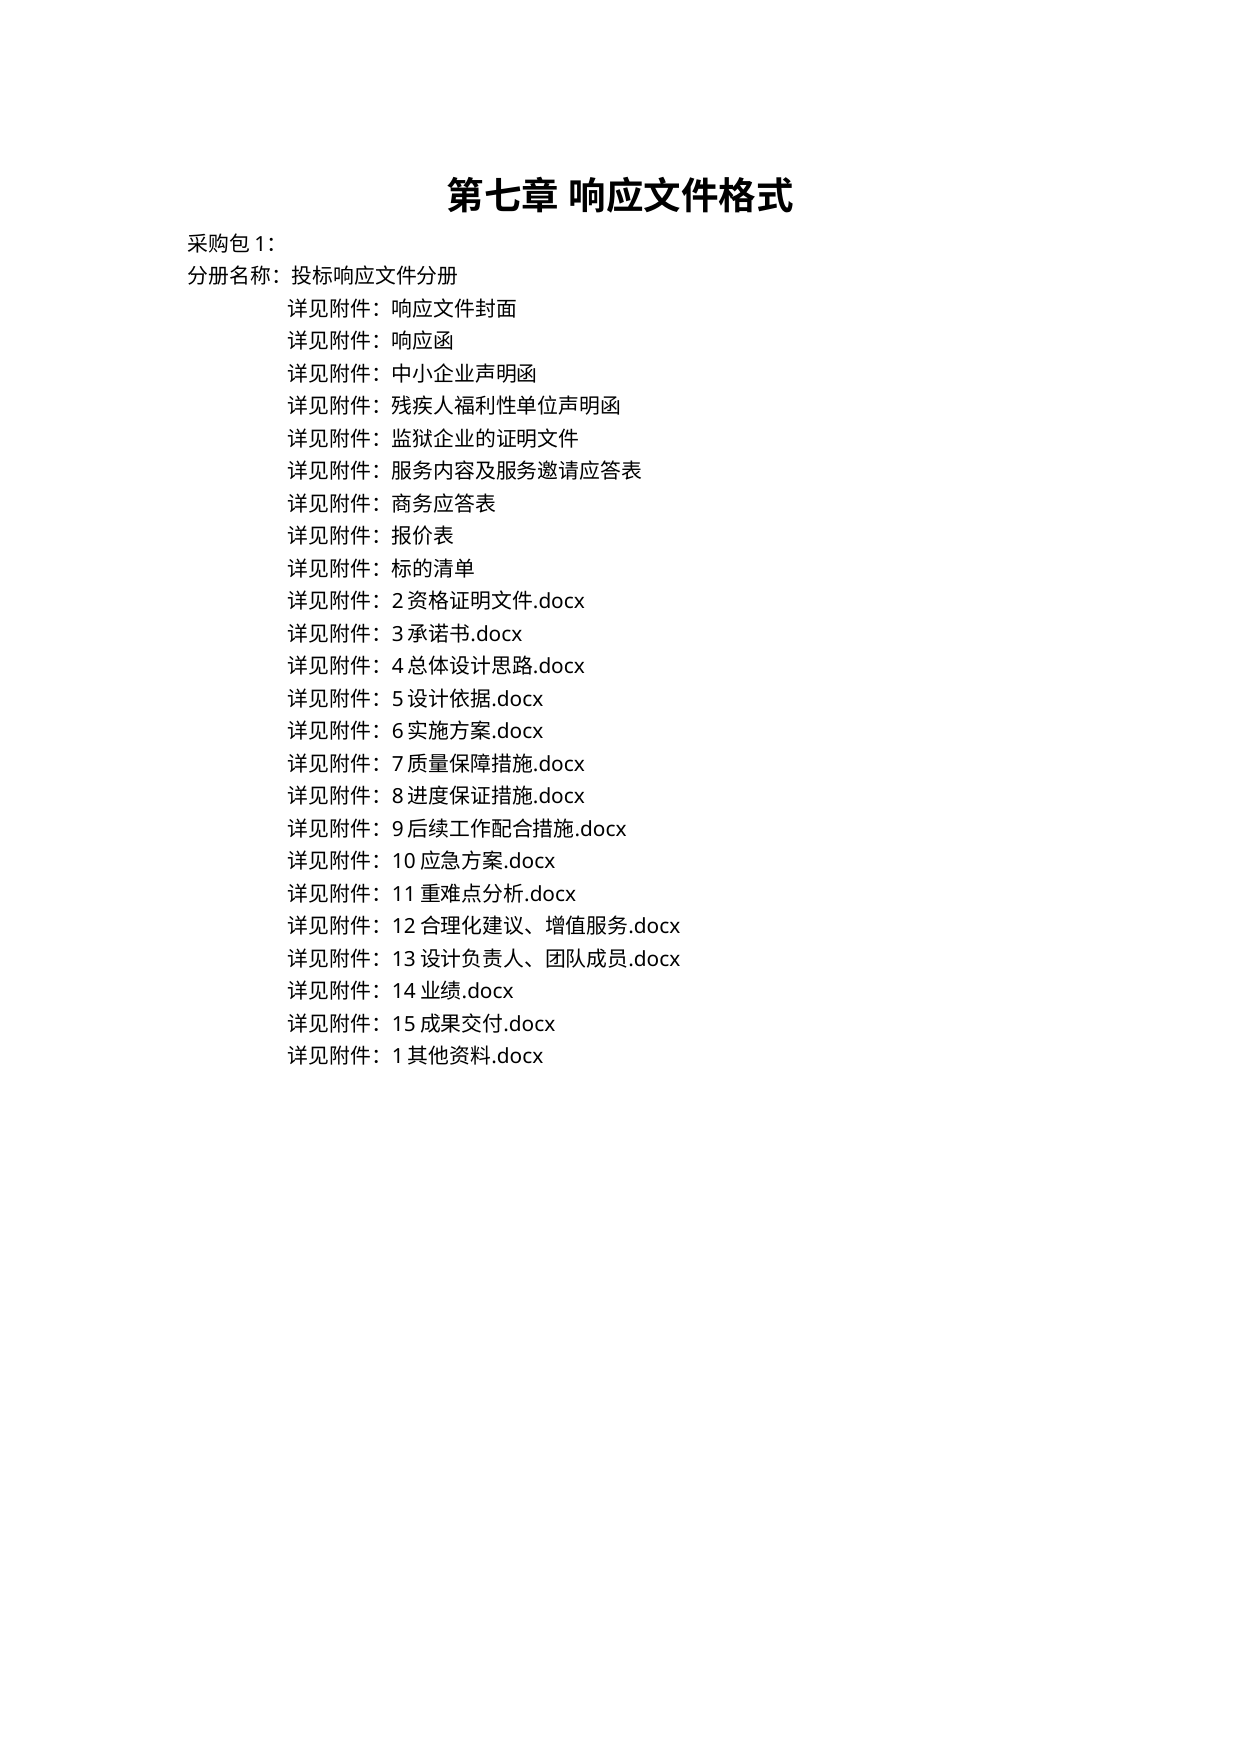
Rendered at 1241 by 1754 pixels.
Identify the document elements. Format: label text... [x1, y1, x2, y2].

text 详见附件：标的清单 [187, 552, 1053, 584]
text 详见附件：4总体设计思路.docx [187, 649, 1053, 682]
text 详见附件：15成果交付.docx [187, 1007, 1053, 1039]
text 采购包1： [187, 227, 1053, 259]
text 详见附件：6实施方案.docx [187, 714, 1053, 747]
text 详见附件：商务应答表 [187, 487, 1053, 519]
text 详见附件：中小企业声明函 [187, 357, 1053, 389]
text 详见附件：响应函 [187, 324, 1053, 357]
text 详见附件：13设计负责人、团队成员.docx [187, 942, 1053, 974]
text 详见附件：响应文件封面 [187, 292, 1053, 324]
text 详见附件：服务内容及服务邀请应答表 [187, 454, 1053, 487]
text 详见附件：2资格证明文件.docx [187, 584, 1053, 617]
text 详见附件：残疾人福利性单位声明函 [187, 389, 1053, 422]
text 详见附件：5设计依据.docx [187, 682, 1053, 714]
text 详见附件：9后续工作配合措施.docx [187, 812, 1053, 844]
text 详见附件：3承诺书.docx [187, 617, 1053, 649]
text 第七章 响应文件格式 [187, 162, 1053, 227]
text 详见附件：10应急方案.docx [187, 844, 1053, 877]
text 详见附件：11重难点分析.docx [187, 877, 1053, 909]
text 详见附件：7质量保障措施.docx [187, 747, 1053, 779]
text 详见附件：监狱企业的证明文件 [187, 422, 1053, 454]
text 分册名称：投标响应文件分册 [187, 259, 1053, 292]
text 详见附件：1其他资料.docx [187, 1039, 1053, 1072]
text 详见附件：14业绩.docx [187, 974, 1053, 1007]
text 详见附件：12合理化建议、增值服务.docx [187, 909, 1053, 942]
text 详见附件：报价表 [187, 519, 1053, 552]
text 详见附件：8进度保证措施.docx [187, 779, 1053, 812]
